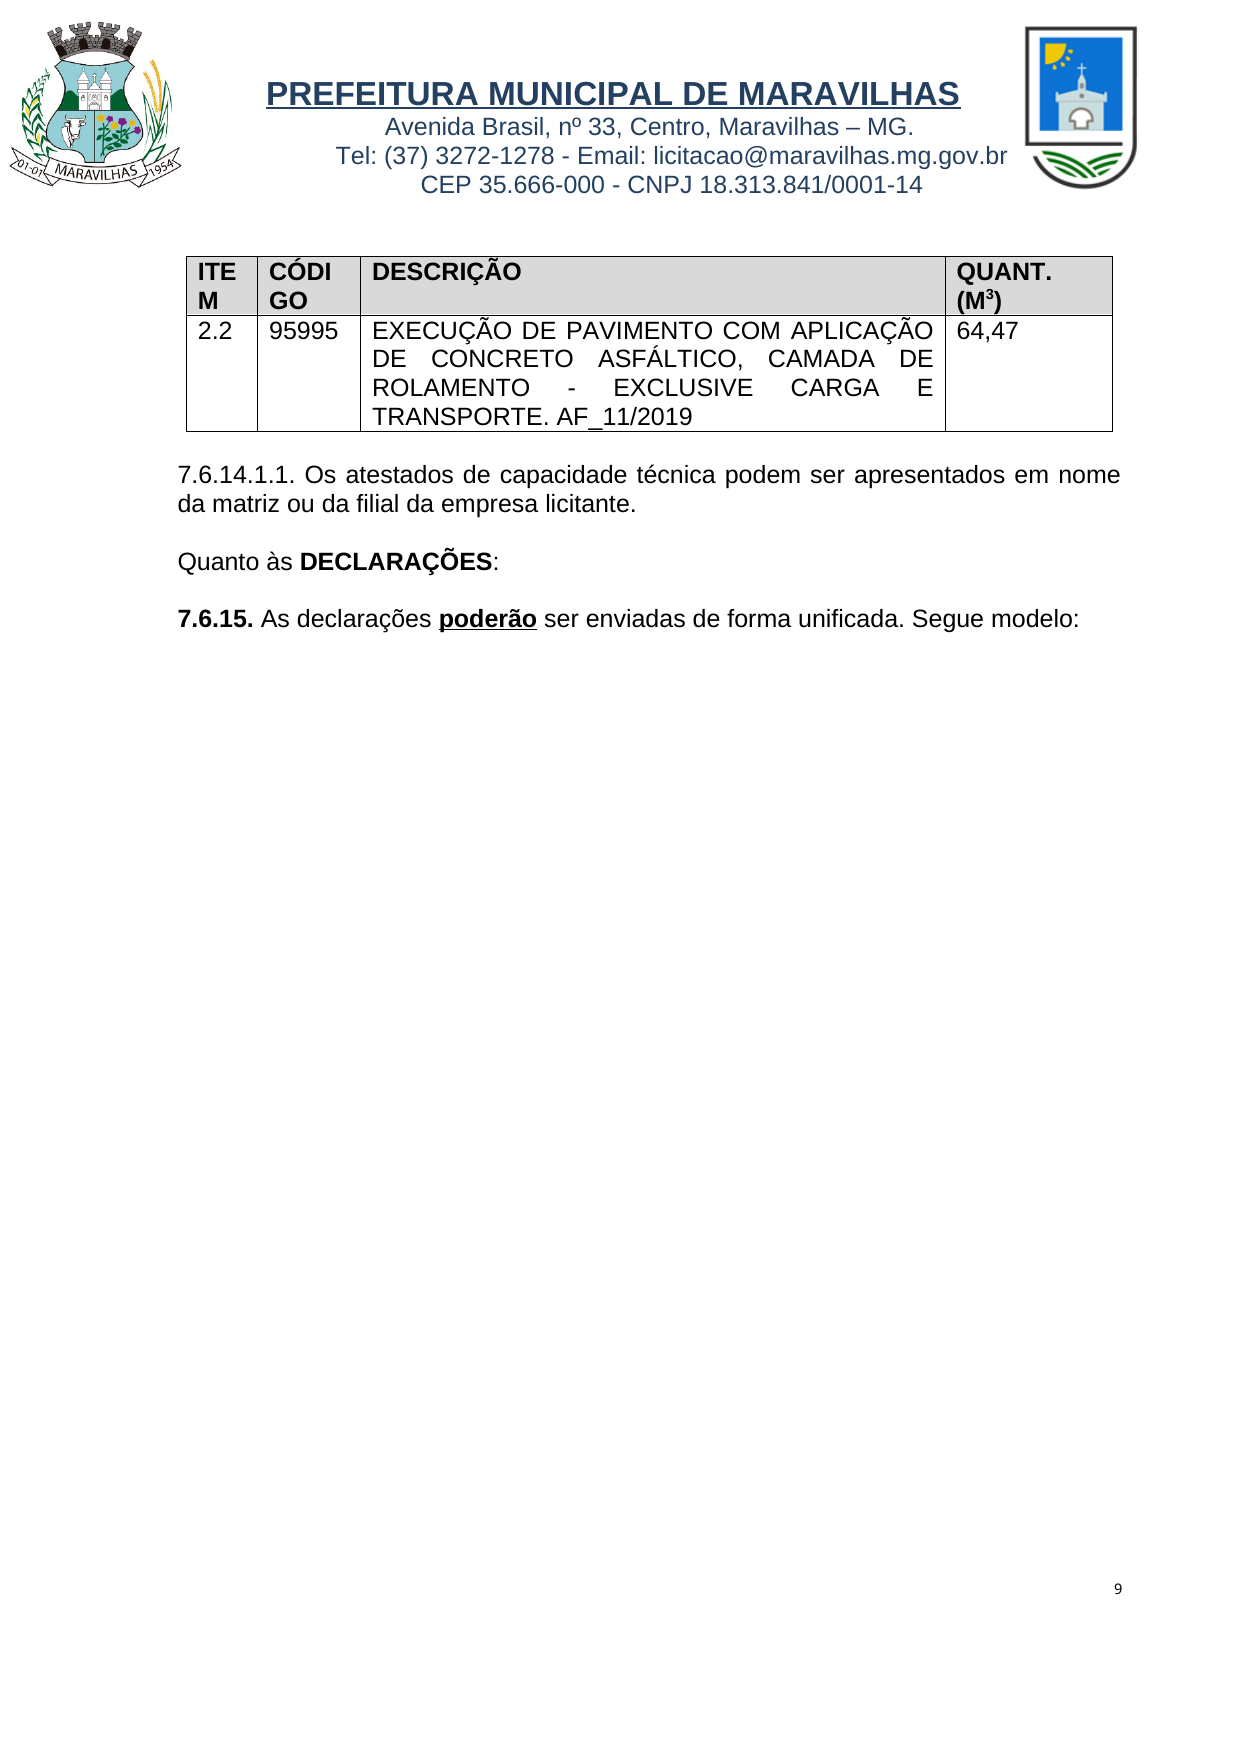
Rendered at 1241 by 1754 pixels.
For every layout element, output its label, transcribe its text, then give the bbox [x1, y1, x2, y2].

table_header ITEM [187, 257, 257, 314]
table_header DESCRIÇÃO [361, 257, 945, 314]
table_header QUANT. (M3) [946, 257, 1112, 314]
text 7.6.15. As declarações poderão ser enviadas de forma unificada. Segue modelo: [177, 604, 1122, 633]
table_cell 64,47 [946, 316, 1112, 431]
picture [1012, 17, 1151, 199]
table_cell EXECUÇÃO DE PAVIMENTO COM APLICAÇÃO DE CONCRETO ASFÁLTICO, CAMADA DE ROLAMENTO - EXCLUSIVE CARGA E TRANSPORTE. AF_11/2019 [361, 316, 945, 431]
table_header CÓDIGO [258, 257, 360, 314]
text Quanto às DECLARAÇÕES: [177, 547, 1122, 575]
table_cell 95995 [258, 316, 360, 431]
text 7.6.14.1.1. Os atestados de capacidade técnica podem ser apresentados em nome da matriz ou da filial da empresa licitante. [177, 460, 1122, 518]
picture [3, 16, 186, 190]
table_cell 2.2 [187, 316, 257, 431]
